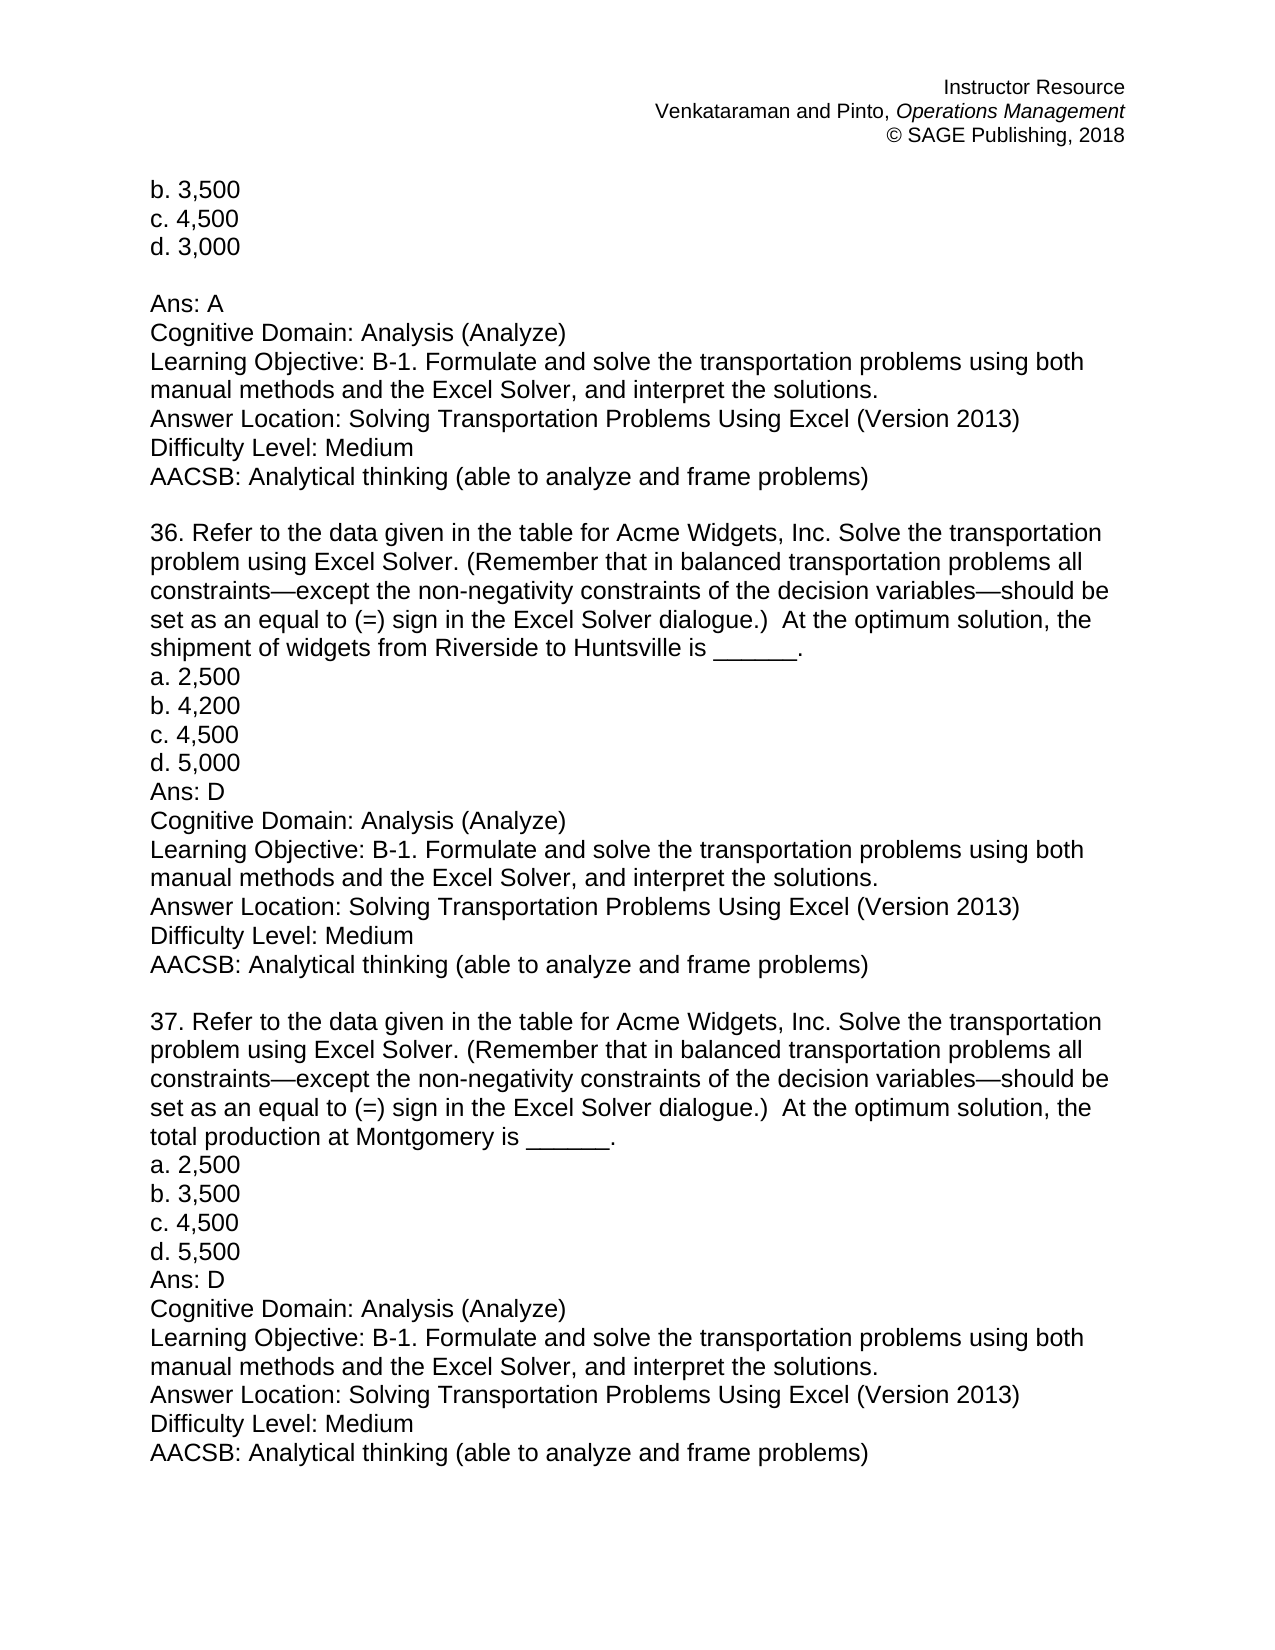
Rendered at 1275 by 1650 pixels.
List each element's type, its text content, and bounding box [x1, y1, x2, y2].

text d. 5,500 [150, 1236, 1125, 1265]
text 36. Refer to the data given in the table for Acme Widgets, Inc. Solve the transportation problem using Excel Solver. (Remember that in balanced transportation problems all constraints—except the non-negativity constraints of the decision variables—should be set as an equal to (=) sign in the Excel Solver dialogue.) At the optimum solution, the shipment of widgets from Riverside to Huntsville is ______. [150, 518, 1125, 662]
text c. 4,500 [150, 1208, 1125, 1236]
text Learning Objective: B-1. Formulate and solve the transportation problems using both manual methods and the Excel Solver, and interpret the solutions. [150, 347, 1125, 404]
text b. 3,500 [150, 175, 1125, 204]
text d. 3,000 [150, 232, 1125, 261]
text Answer Location: Solving Transportation Problems Using Excel (Version 2013) [150, 892, 1125, 921]
text Answer Location: Solving Transportation Problems Using Excel (Version 2013) [150, 1380, 1125, 1409]
text b. 4,200 [150, 691, 1125, 720]
text Learning Objective: B-1. Formulate and solve the transportation problems using both manual methods and the Excel Solver, and interpret the solutions. [150, 1323, 1125, 1380]
text Ans: D [150, 777, 1125, 806]
text c. 4,500 [150, 204, 1125, 232]
text 37. Refer to the data given in the table for Acme Widgets, Inc. Solve the transportation problem using Excel Solver. (Remember that in balanced transportation problems all constraints—except the non-negativity constraints of the decision variables—should be set as an equal to (=) sign in the Excel Solver dialogue.) At the optimum solution, the total production at Montgomery is ______. [150, 1006, 1125, 1150]
text Difficulty Level: Medium [150, 1409, 1125, 1438]
text a. 2,500 [150, 1150, 1125, 1179]
text Cognitive Domain: Analysis (Analyze) [150, 1294, 1125, 1323]
text b. 3,500 [150, 1179, 1125, 1208]
text c. 4,500 [150, 720, 1125, 748]
text Cognitive Domain: Analysis (Analyze) [150, 806, 1125, 835]
text AACSB: Analytical thinking (able to analyze and frame problems) [150, 462, 1125, 490]
text a. 2,500 [150, 662, 1125, 691]
text Difficulty Level: Medium [150, 921, 1125, 950]
text Cognitive Domain: Analysis (Analyze) [150, 318, 1125, 347]
text AACSB: Analytical thinking (able to analyze and frame problems) [150, 1438, 1125, 1466]
text Ans: A [150, 289, 1125, 318]
text Answer Location: Solving Transportation Problems Using Excel (Version 2013) [150, 404, 1125, 433]
text Learning Objective: B-1. Formulate and solve the transportation problems using both manual methods and the Excel Solver, and interpret the solutions. [150, 835, 1125, 892]
text Ans: D [150, 1265, 1125, 1294]
text d. 5,000 [150, 748, 1125, 777]
text AACSB: Analytical thinking (able to analyze and frame problems) [150, 950, 1125, 978]
text Difficulty Level: Medium [150, 433, 1125, 462]
